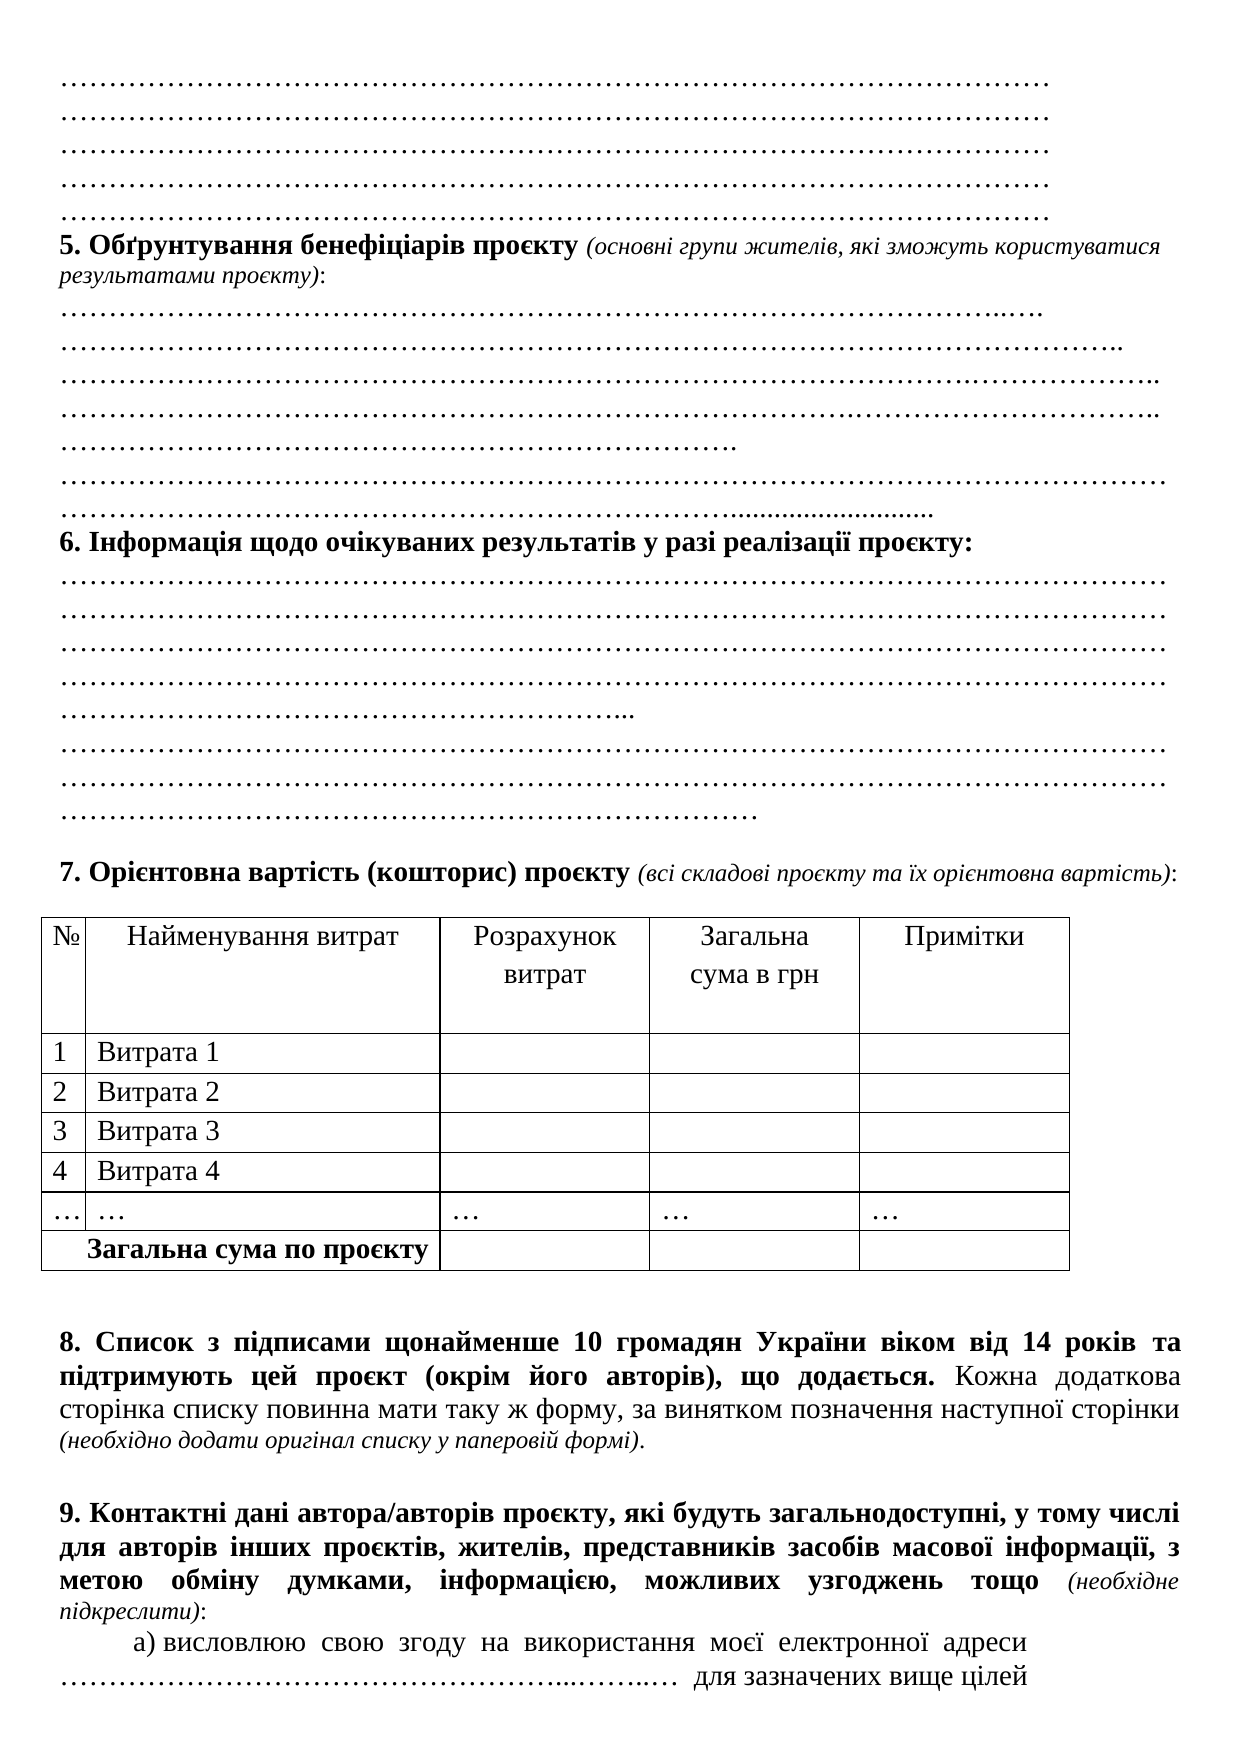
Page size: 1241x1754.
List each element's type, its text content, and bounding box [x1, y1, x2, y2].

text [59, 59, 1181, 93]
table_cell … [441, 1193, 649, 1230]
table_cell [860, 1034, 1069, 1073]
table_cell … [42, 1193, 85, 1230]
table_cell 3 [42, 1113, 85, 1152]
table_cell [860, 1231, 1069, 1270]
text 9. Контактні дані автора/авторів проєкту, які будуть загальнодоступні, у тому числі для авторів інших проєктів, жителів, представників засобів масової інформації, з метою обміну думками, інформацією, можливих узгоджень тощо (необхідне підкреслити): [59, 1495, 1181, 1624]
text ……………………………………………………………………………………..….………………………………………………………………………………………………..………………………………………………………………………………….………………..……………………………………………………………………….…………………………..…………………………………………………………….…………………………………………………………………………………………………………………………………………………………………............................ [59, 289, 1181, 524]
text 8. Список з підписами щонайменше 10 громадян України віком від 14 років та підтримують цей проєкт (окрім його авторів), що додається. Кожна додаткова сторінка списку повинна мати таку ж форму, за винятком позначення наступної сторінки (необхідно додати оригінал списку у паперовій формі). [59, 1324, 1181, 1454]
table_cell Витрата 4 [86, 1153, 439, 1191]
table_cell [441, 1231, 649, 1270]
table_cell [860, 1153, 1069, 1191]
table_cell [860, 1074, 1069, 1112]
table_cell [650, 1074, 859, 1112]
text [59, 93, 1181, 126]
table_cell … [860, 1193, 1069, 1230]
table_cell [441, 1074, 649, 1112]
table_cell … [86, 1193, 439, 1230]
text а) висловлюю свою згоду на використання моєї електронної адреси ……………………………………………...……..… для зазначених вище цілей [59, 1624, 1181, 1692]
table_cell [441, 1153, 649, 1191]
table_header Примітки [860, 918, 1069, 1033]
table_cell [650, 1153, 859, 1191]
table_cell [650, 1231, 859, 1270]
table_cell [441, 1113, 649, 1152]
text ………………………………………………………………………………………… [59, 160, 1181, 193]
table_cell [441, 1034, 649, 1073]
table_cell Витрата 2 [86, 1074, 439, 1112]
table_cell Витрата 1 [86, 1034, 439, 1073]
text ………………………………………………………………………………………………………………………………………………………………………………………………………………………………………………………………………………………………………………………………………………………………………………………………………………………………………………………………………...………………………………………………………………………………………………………………………………………………………………………………………………………………………………………………………………………… [59, 557, 1181, 826]
table_header № [42, 918, 85, 1033]
table_cell [860, 1113, 1069, 1152]
table_cell 2 [42, 1074, 85, 1112]
table_cell [650, 1034, 859, 1073]
table_header Розрахунок витрат [441, 918, 649, 1033]
text 7. Орієнтовна вартість (кошторис) проєкту (всі складові проєкту та їх орієнтовна вартість): [59, 854, 1181, 888]
text 6. Інформація щодо очікуваних результатів у разі реалізації проєкту: [59, 524, 1181, 557]
text ………………………………………………………………………………………… [59, 193, 1181, 227]
table_cell [650, 1113, 859, 1152]
table_cell 1 [42, 1034, 85, 1073]
table_cell Витрата 3 [86, 1113, 439, 1152]
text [59, 126, 1181, 160]
table_cell 4 [42, 1153, 85, 1191]
table_cell Загальна сума по проєкту [42, 1231, 439, 1270]
table_header Загальна сума в грн [650, 918, 859, 1033]
table_cell … [650, 1193, 859, 1230]
text 5. Обґрунтування бенефіціарів проєкту (основні групи жителів, які зможуть користуватися результатами проєкту): [59, 227, 1181, 289]
table_header Найменування витрат [86, 918, 439, 1033]
